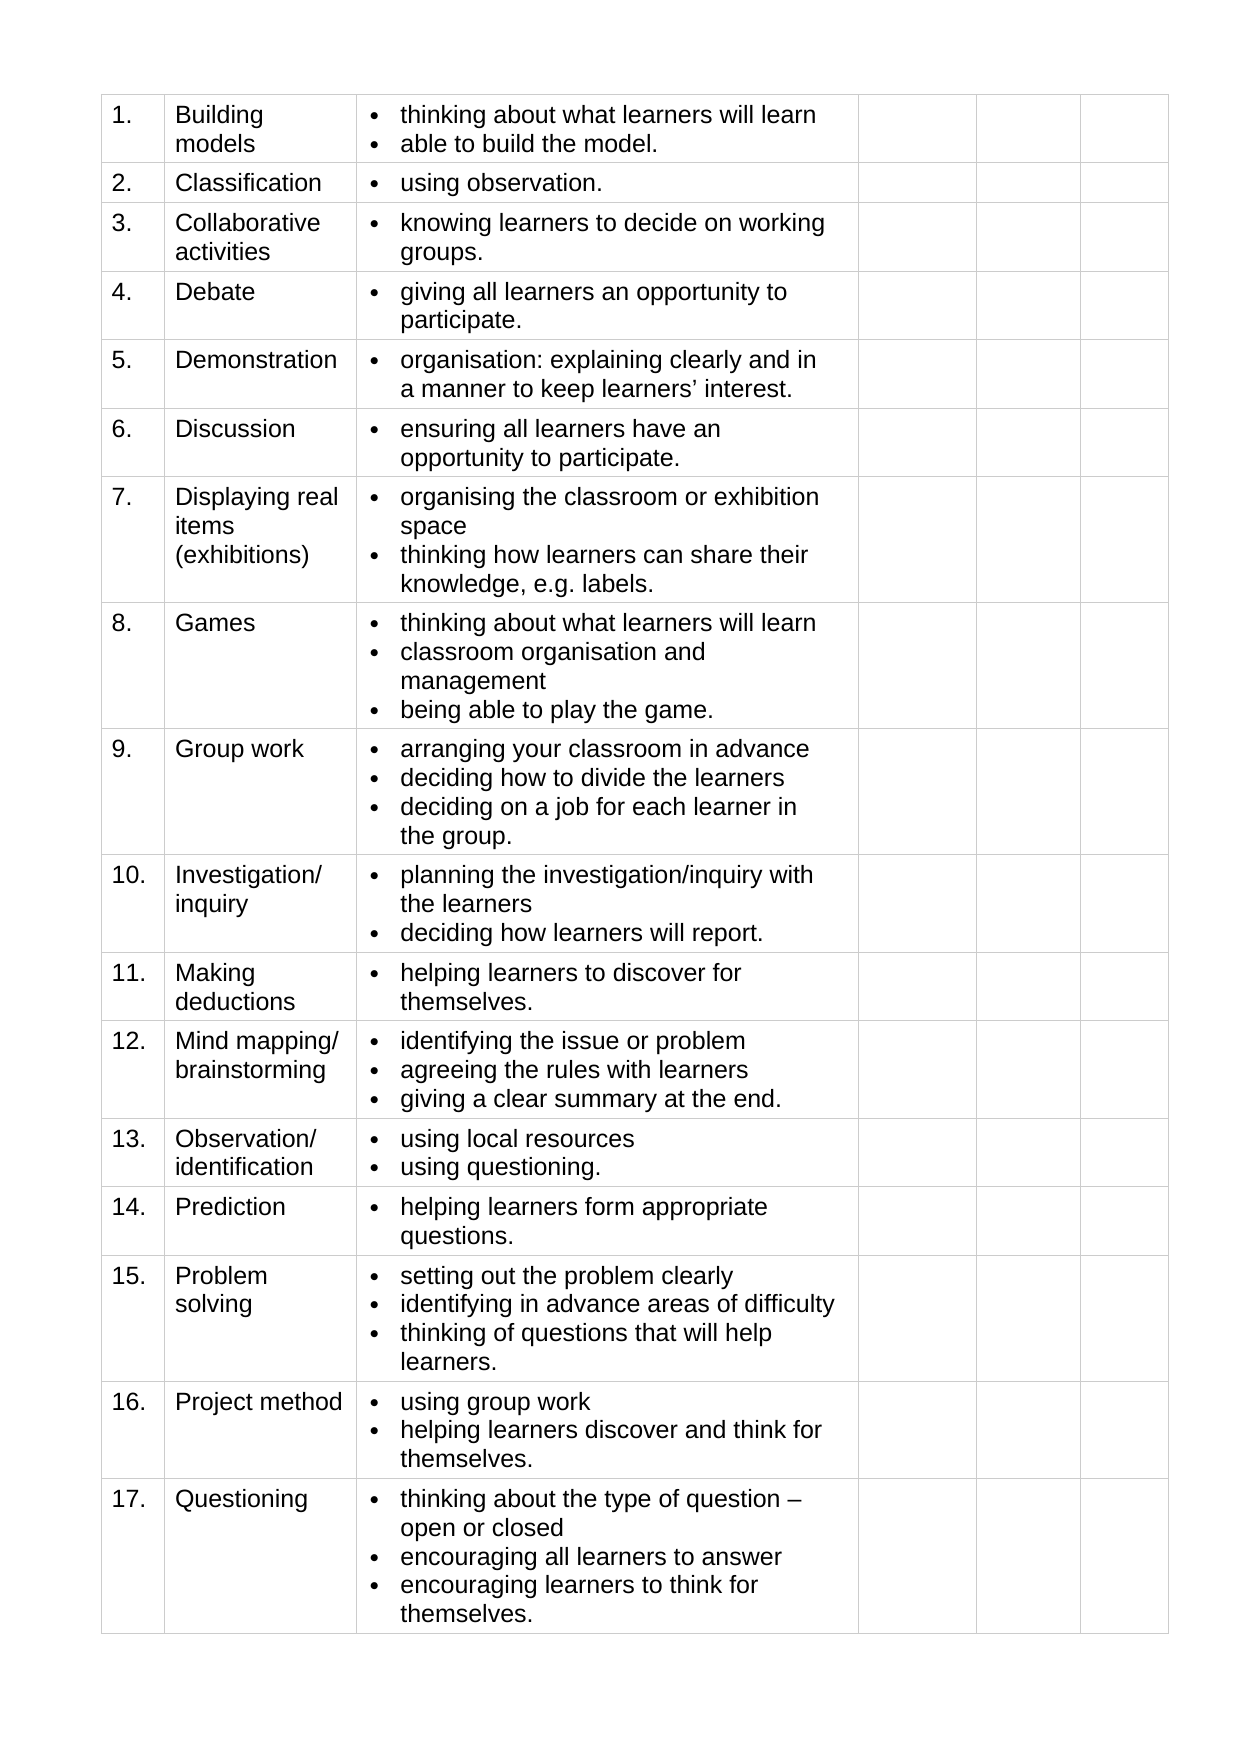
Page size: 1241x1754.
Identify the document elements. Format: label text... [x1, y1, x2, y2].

table_cell [977, 203, 1080, 271]
table_cell [859, 203, 976, 271]
table_cell thinking about what learners will learn able to build the model. [357, 95, 858, 162]
table_cell [859, 1021, 976, 1117]
table_cell Discussion [165, 409, 356, 476]
table_cell [977, 1479, 1080, 1633]
table_cell helping learners to discover for themselves. [357, 953, 858, 1020]
table_cell [859, 340, 976, 408]
table_cell [977, 95, 1080, 162]
table_cell thinking about what learners will learn classroom organisation and management being able to play the game. [357, 603, 858, 728]
table_cell Games [165, 603, 356, 728]
table_cell [859, 95, 976, 162]
table_cell Investigation/ inquiry [165, 855, 356, 952]
table_cell Group work [165, 729, 356, 854]
table_cell organising the classroom or exhibition space thinking how learners can share their knowledge, e.g. labels. [357, 477, 858, 602]
table_cell [859, 163, 976, 202]
table_cell [859, 477, 976, 602]
table_cell 7. [102, 477, 164, 602]
table_cell [977, 1021, 1080, 1117]
table_cell Debate [165, 272, 356, 339]
table_cell [859, 272, 976, 339]
table_cell arranging your classroom in advance deciding how to divide the learners deciding on a job for each learner in the group. [357, 729, 858, 854]
table_cell Project method [165, 1382, 356, 1478]
table_cell [977, 1119, 1080, 1186]
table_cell [977, 163, 1080, 202]
table_cell [977, 1256, 1080, 1381]
table_cell identifying the issue or problem agreeing the rules with learners giving a clear summary at the end. [357, 1021, 858, 1117]
table_cell giving all learners an opportunity to participate. [357, 272, 858, 339]
table_cell [977, 409, 1080, 476]
table_cell [1081, 729, 1168, 854]
table_cell Building models [165, 95, 356, 162]
table_cell 5. [102, 340, 164, 408]
table_cell setting out the problem clearly identifying in advance areas of difficulty thinking of questions that will help learners. [357, 1256, 858, 1381]
table_cell Observation/ identification [165, 1119, 356, 1186]
table_cell [1081, 95, 1168, 162]
table_cell Collaborative activities [165, 203, 356, 271]
table_cell 17. [102, 1479, 164, 1633]
table_cell Mind mapping/ brainstorming [165, 1021, 356, 1117]
table_cell [1081, 1479, 1168, 1633]
table_cell [859, 1382, 976, 1478]
table_cell [859, 603, 976, 728]
table_cell using local resources using questioning. [357, 1119, 858, 1186]
table_cell [977, 340, 1080, 408]
table_cell 13. [102, 1119, 164, 1186]
table_cell [977, 953, 1080, 1020]
table_cell [977, 603, 1080, 728]
table_cell 12. [102, 1021, 164, 1117]
table_cell Displaying real items (exhibitions) [165, 477, 356, 602]
table_cell 2. [102, 163, 164, 202]
table_cell [977, 1382, 1080, 1478]
table_cell [1081, 1382, 1168, 1478]
table_cell [1081, 1256, 1168, 1381]
table_cell 4. [102, 272, 164, 339]
table_cell [859, 1256, 976, 1381]
table_cell [859, 953, 976, 1020]
table_cell 1. [102, 95, 164, 162]
table_cell [977, 1187, 1080, 1254]
table_cell 10. [102, 855, 164, 952]
table_cell [1081, 1119, 1168, 1186]
table_cell [1081, 477, 1168, 602]
table_cell Prediction [165, 1187, 356, 1254]
table_cell [977, 855, 1080, 952]
table_cell Making deductions [165, 953, 356, 1020]
table_cell Questioning [165, 1479, 356, 1633]
table_cell 15. [102, 1256, 164, 1381]
table_cell 3. [102, 203, 164, 271]
table_cell [1081, 603, 1168, 728]
table_cell thinking about the type of question – open or closed encouraging all learners to answer encouraging learners to think for themselves. [357, 1479, 858, 1633]
table_cell 8. [102, 603, 164, 728]
table_cell using group work helping learners discover and think for themselves. [357, 1382, 858, 1478]
table_cell [859, 729, 976, 854]
table_cell [1081, 340, 1168, 408]
table_cell 14. [102, 1187, 164, 1254]
table_cell knowing learners to decide on working groups. [357, 203, 858, 271]
table_cell 6. [102, 409, 164, 476]
table_cell [1081, 953, 1168, 1020]
table_cell [859, 1479, 976, 1633]
table_cell [977, 272, 1080, 339]
table_cell [859, 1119, 976, 1186]
table_cell helping learners form appropriate questions. [357, 1187, 858, 1254]
table_cell planning the investigation/inquiry with the learners deciding how learners will report. [357, 855, 858, 952]
table_cell [977, 477, 1080, 602]
table_cell 11. [102, 953, 164, 1020]
table_cell [1081, 272, 1168, 339]
table_cell 9. [102, 729, 164, 854]
table_cell [1081, 855, 1168, 952]
table_cell 16. [102, 1382, 164, 1478]
table_cell Problem solving [165, 1256, 356, 1381]
table_cell [1081, 163, 1168, 202]
table_cell using observation. [357, 163, 858, 202]
table_cell [1081, 1187, 1168, 1254]
table_cell [977, 729, 1080, 854]
table_cell [859, 855, 976, 952]
table_cell [1081, 409, 1168, 476]
table_cell [1081, 203, 1168, 271]
table_cell organisation: explaining clearly and in a manner to keep learners’ interest. [357, 340, 858, 408]
table_cell [859, 409, 976, 476]
table_cell ensuring all learners have an opportunity to participate. [357, 409, 858, 476]
table_cell Classification [165, 163, 356, 202]
table_cell [859, 1187, 976, 1254]
table_cell Demonstration [165, 340, 356, 408]
table_cell [1081, 1021, 1168, 1117]
